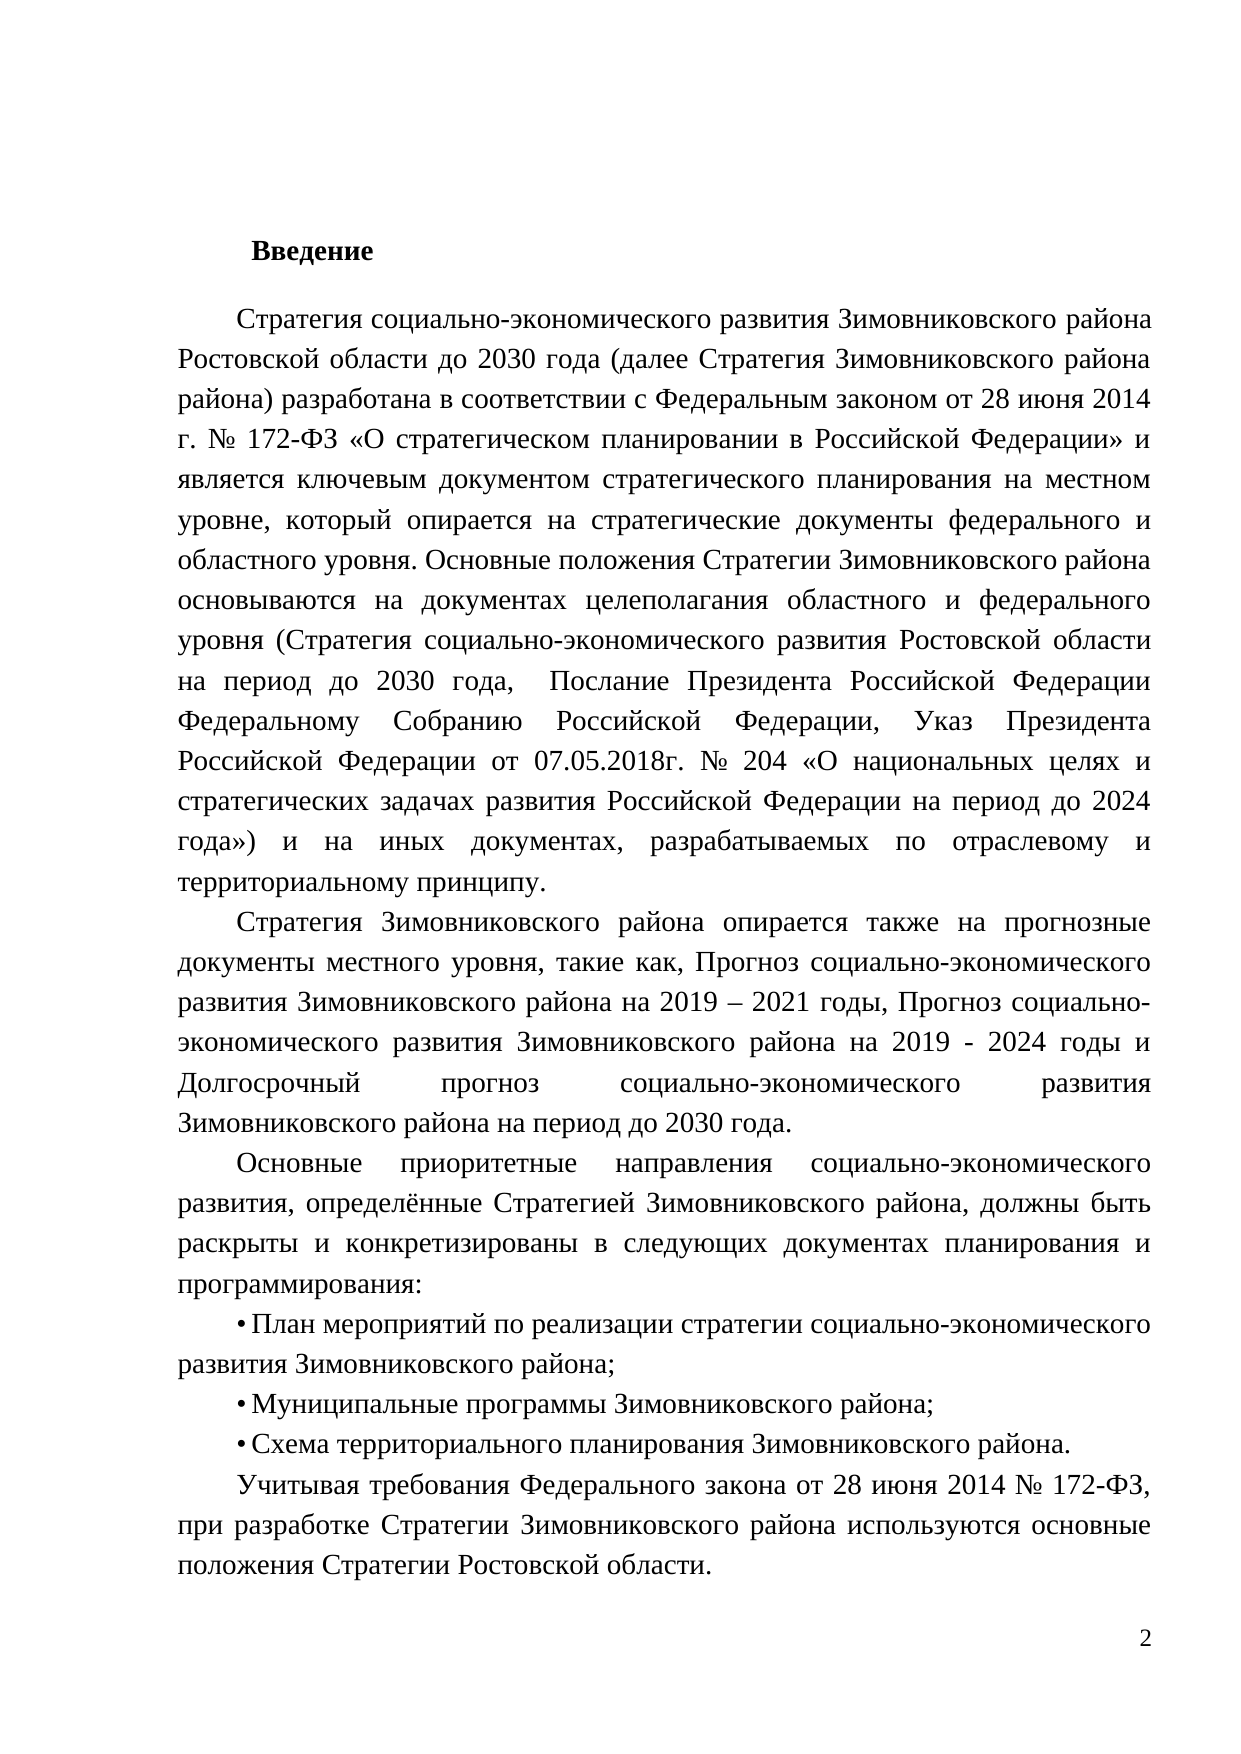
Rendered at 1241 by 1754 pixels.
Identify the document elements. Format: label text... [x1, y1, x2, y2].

subtitle Введение [177, 233, 1152, 267]
text • План мероприятий по реализации стратегии социально-экономического развития Зимовниковского района; [177, 1306, 1152, 1380]
text Стратегия социально-экономического развития Зимовниковского района Ростовской области до 2030 года (далее Стратегия Зимовниковского района района) разработана в соответствии с Федеральным законом от 28 июня 2014 г. № 172-ФЗ «О стратегическом планировании в Российской Федерации» и является ключевым документом стратегического планирования на местном уровне, который опирается на стратегические документы федерального и областного уровня. Основные положения Стратегии Зимовниковского района основываются на документах целеполагания областного и федерального уровня (Стратегия социально-экономического развития Ростовской области на период до 2030 года, Послание Президента Российской Федерации Федеральному Собранию Российской Федерации, Указ Президента Российской Федерации от 07.05.2018г. № 204 «О национальных целях и стратегических задачах развития Российской Федерации на период до 2024 года») и на иных документах, разрабатываемых по отраслевому и территориальному принципу. [177, 301, 1152, 897]
text Стратегия Зимовниковского района опирается также на прогнозные документы местного уровня, такие как, Прогноз социально-экономического развития Зимовниковского района на 2019 – 2021 годы, Прогноз социально-экономического развития Зимовниковского района на 2019 - 2024 годы и Долгосрочный прогноз социально-экономического развития Зимовниковского района на период до 2030 года. [177, 904, 1152, 1138]
text Основные приоритетные направления социально-экономического развития, определённые Стратегией Зимовниковского района, должны быть раскрыты и конкретизированы в следующих документах планирования и программирования: [177, 1145, 1152, 1299]
text • Муниципальные программы Зимовниковского района; [177, 1386, 1152, 1420]
text Учитывая требования Федерального закона от 28 июня 2014 № 172-ФЗ, при разработке Стратегии Зимовниковского района используются основные положения Стратегии Ростовской области. [177, 1467, 1152, 1581]
text • Схема территориального планирования Зимовниковского района. [177, 1427, 1152, 1460]
